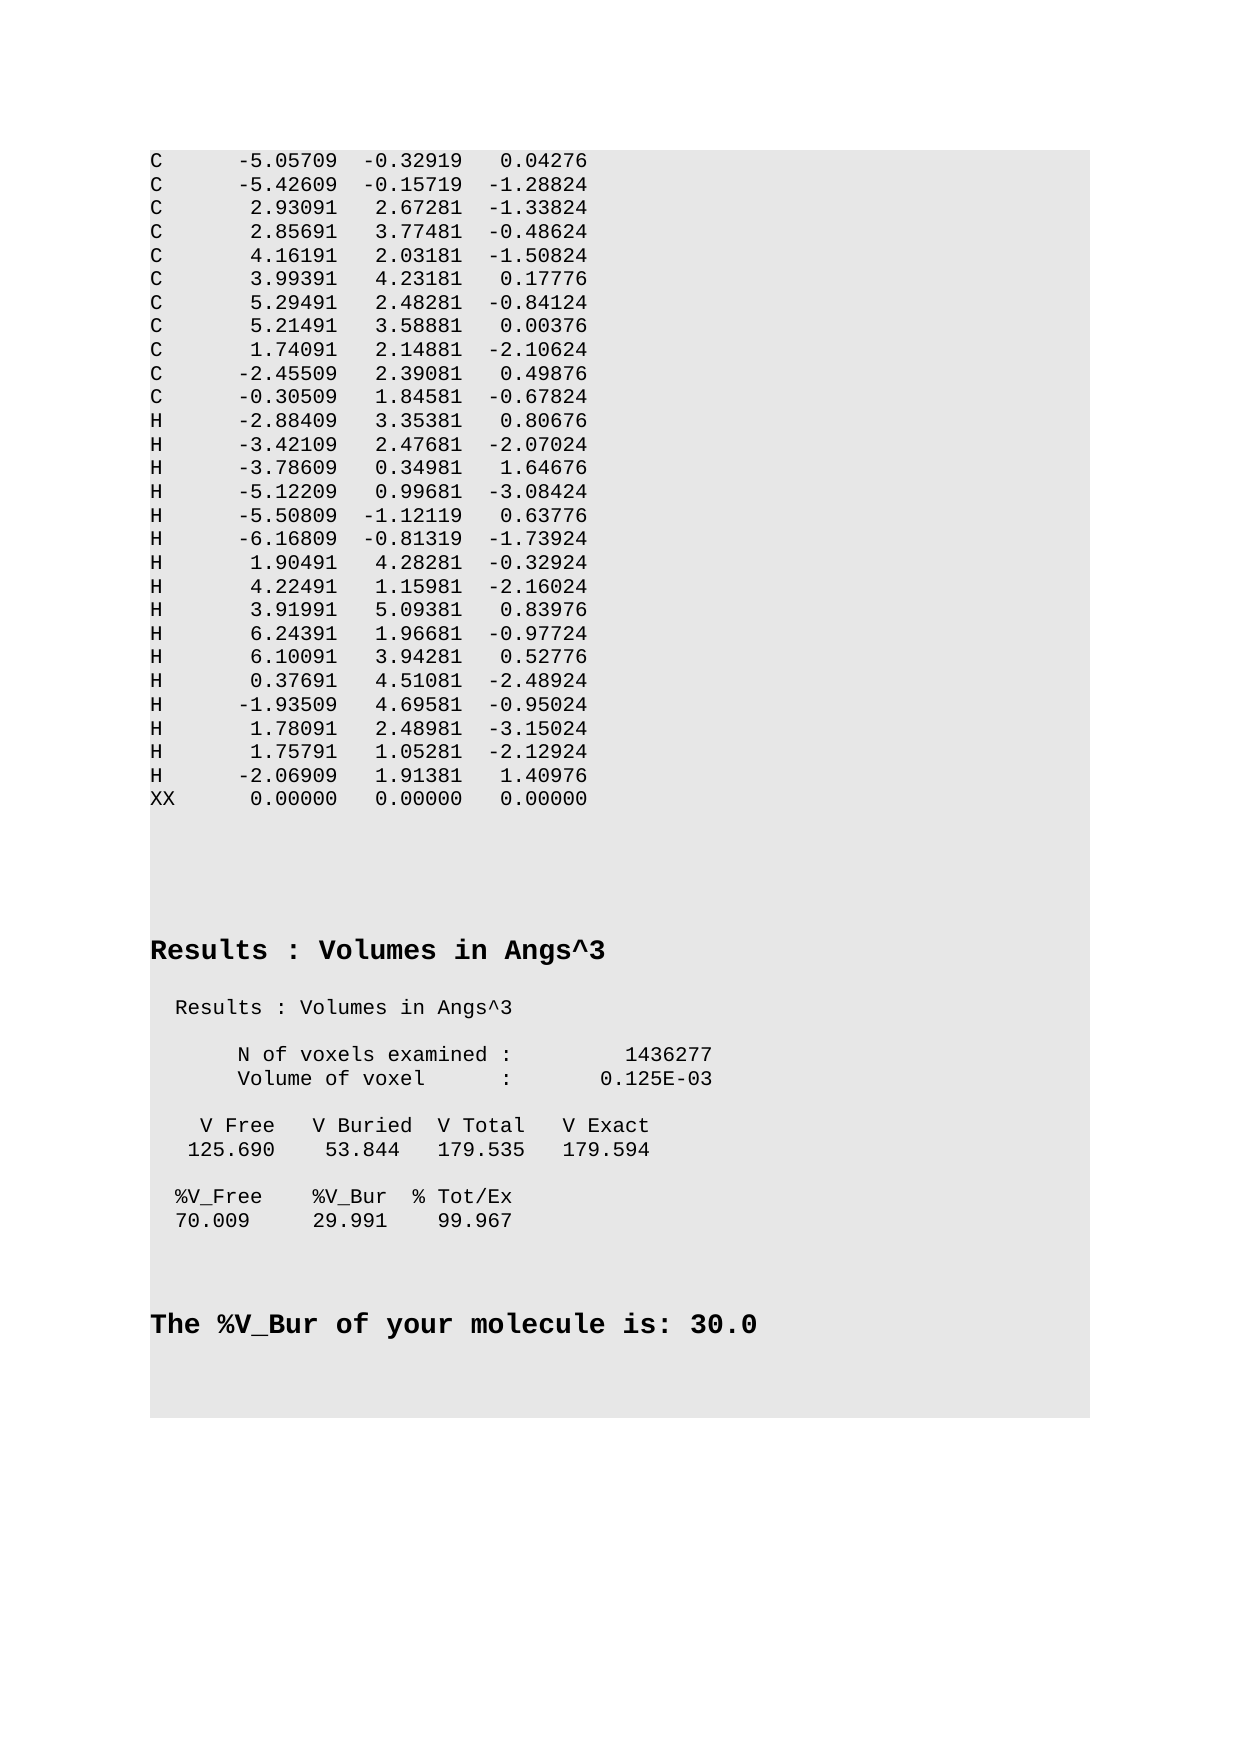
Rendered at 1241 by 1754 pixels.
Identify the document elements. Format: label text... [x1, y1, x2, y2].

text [150, 150, 1090, 907]
text Results : Volumes in Angs^3 N of voxels examined : 1436277 Volume of voxel : 0.125E-03 V Free V Buried V Total V Exact 125.690 53.844 179.535 179.594 %V_Free %V_Bur % Tot/Ex 70.009 29.991 99.967 [150, 997, 1090, 1281]
subtitle Results : Volumes in Angs^3 [150, 936, 1090, 968]
subtitle The %V_Bur of your molecule is: 30.0 [150, 1310, 1090, 1342]
